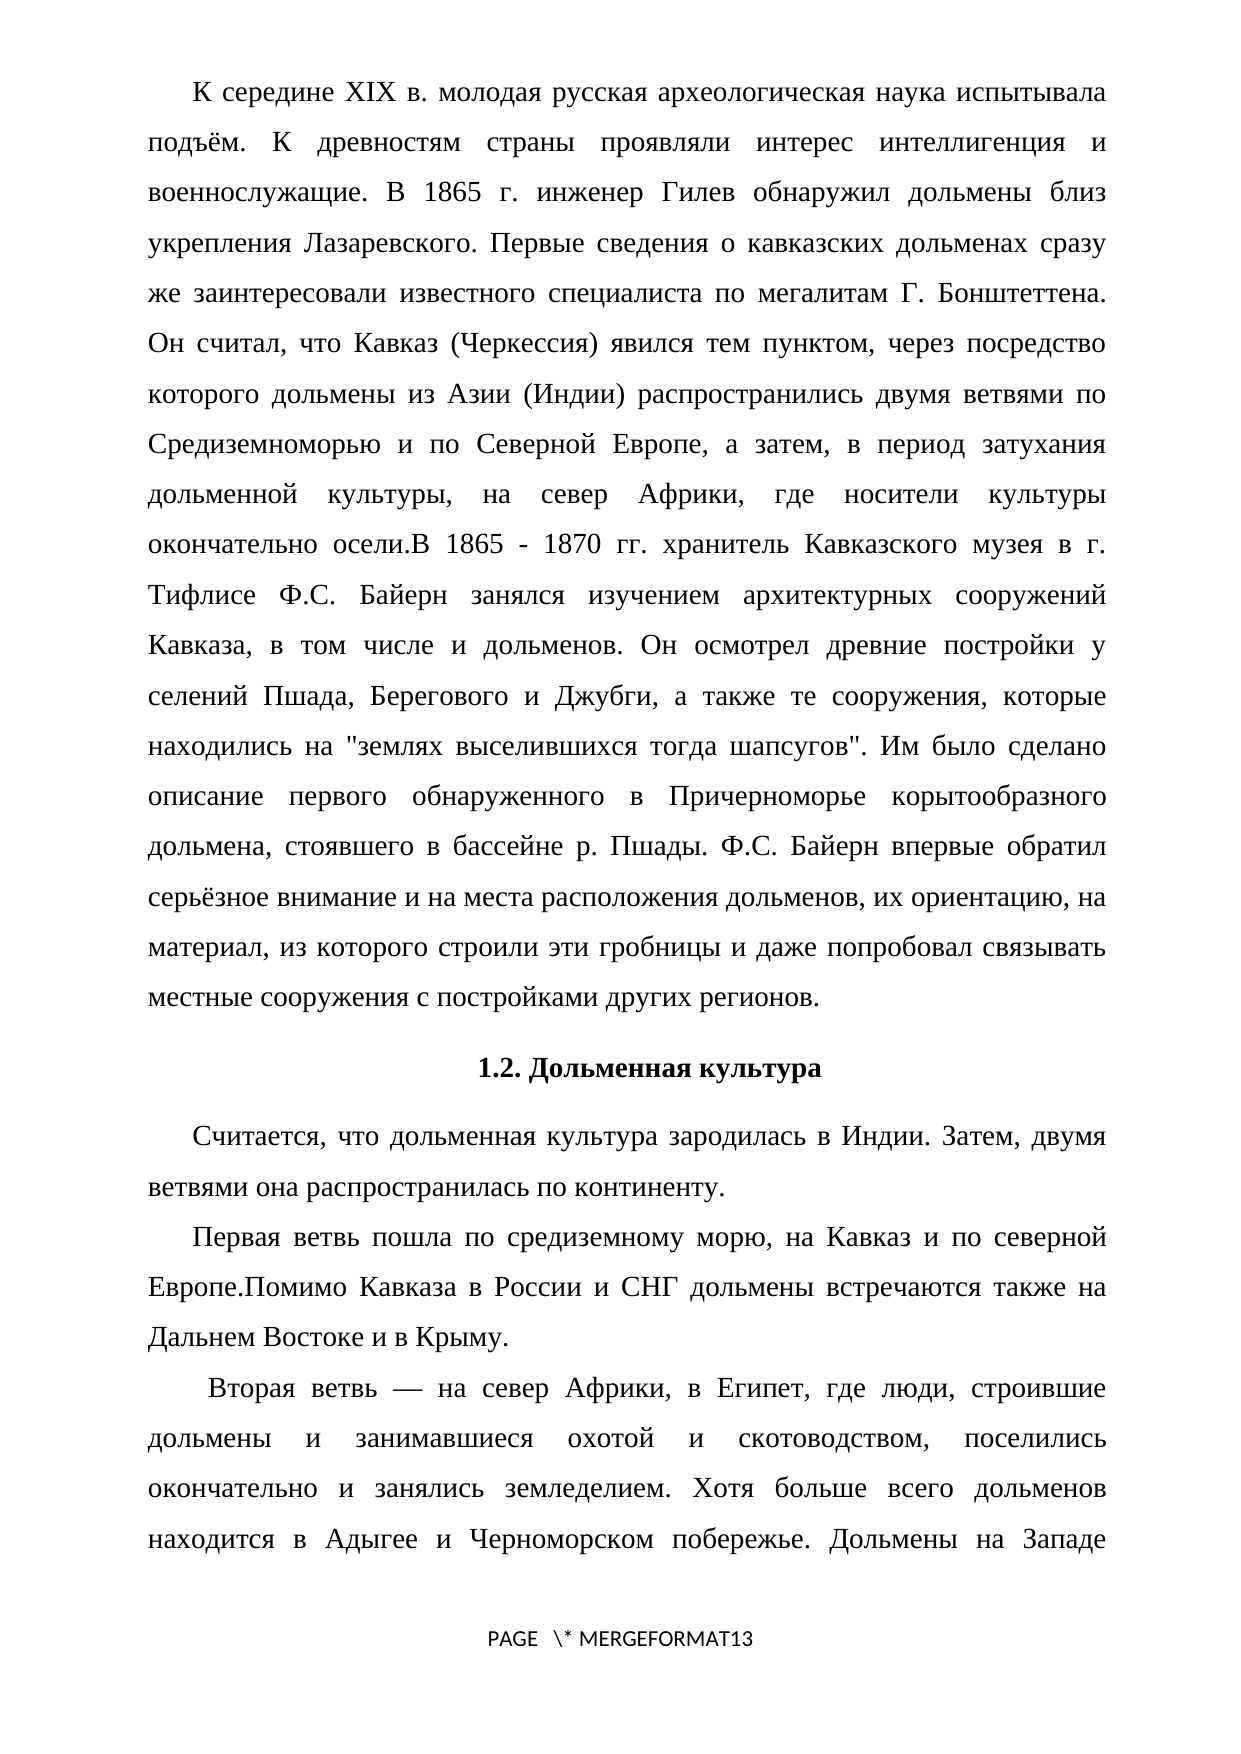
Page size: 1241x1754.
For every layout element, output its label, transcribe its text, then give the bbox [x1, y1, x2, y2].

text Первая ветвь пошла по средиземному морю, на Кавказ и по северной Европе.Помимо Кавказа в России и СНГ дольмены встречаются также на Дальнем Востоке и в Крыму. [148, 1219, 1107, 1353]
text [148, 1370, 1107, 1554]
text К середине XIX в. молодая русская археологическая наука испытывала подъём. К древностям страны проявляли интерес интеллигенция и военнослужащие. В 1865 г. инженер Гилев обнаружил дольмены близ укрепления Лазаревского. Первые сведения о кавказских дольменах сразу же заинтересовали известного специалиста по мегалитам Г. Бонштеттена. Он считал, что Кавказ (Черкессия) явился тем пунктом, через посредство которого дольмены из Азии (Индии) распространились двумя ветвями по Средиземноморью и по Северной Европе, а затем, в период затухания дольменной культуры, на север Африки, где носители культуры окончательно осели.В 1865 - 1870 гг. хранитель Кавказского музея в г. Тифлисе Ф.С. Байерн занялся изучением архитектурных сооружений Кавказа, в том числе и дольменов. Он осмотрел древние постройки у селений Пшада, Берегового и Джубги, а также те сооружения, которые находились на "землях выселившихся тогда шапсугов". Им было сделано описание первого обнаруженного в Причерноморье корытообразного дольмена, стоявшего в бассейне р. Пшады. Ф.С. Байерн впервые обратил серьёзное внимание и на места расположения дольменов, их ориентацию, на материал, из которого строили эти гробницы и даже попробовал связывать местные сооружения с постройками других регионов. [148, 74, 1107, 1013]
text Считается, что дольменная культура зародилась в Индии. Затем, двумя ветвями она распространилась по континенту. [148, 1118, 1107, 1202]
text 1.2. Дольменная культура [133, 1051, 1107, 1084]
